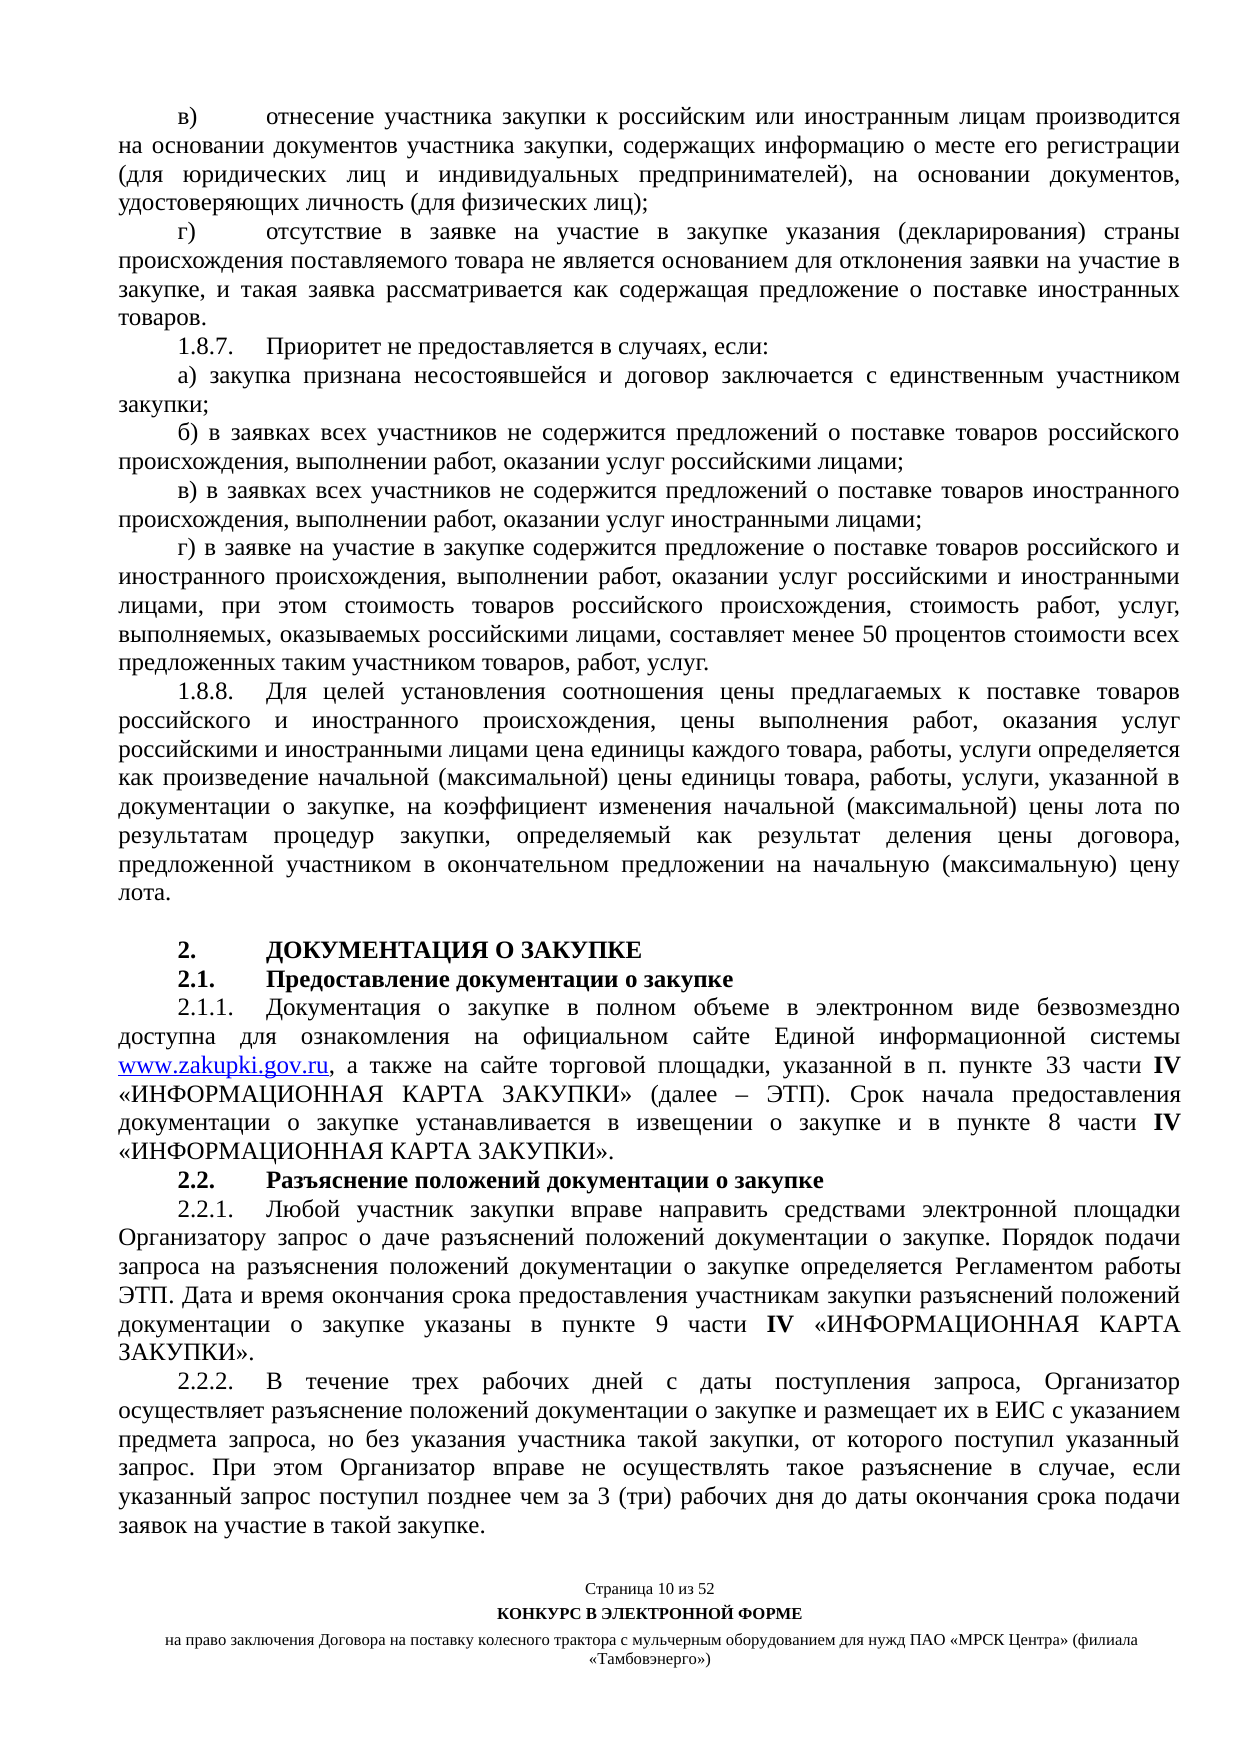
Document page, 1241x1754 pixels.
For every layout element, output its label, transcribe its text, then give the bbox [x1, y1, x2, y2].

subtitle Предоставление документации о закупке [118, 964, 1181, 992]
list г) в заявке на участие в закупке содержится предложение о поставке товаров российского и иностранного происхождения, выполнении работ, оказании услуг российскими и иностранными лицами, при этом стоимость товаров российского происхождения, стоимость работ, услуг, выполняемых, оказываемых российскими лицами, составляет менее 50 процентов стоимости всех предложенных таким участником товаров, работ, услуг. [118, 532, 1181, 676]
list а) закупка признана несостоявшейся и договор заключается с единственным участником закупки; [118, 360, 1181, 417]
subtitle Любой участник закупки вправе направить средствами электронной площадки Организатору запрос о даче разъяснений положений документации о закупке. Порядок подачи запроса на разъяснения положений документации о закупке определяется Регламентом работы ЭТП. Дата и время окончания срока предоставления участникам закупки разъяснений положений документации о закупке указаны в пункте 9 части IV «ИНФОРМАЦИОННАЯ КАРТА ЗАКУПКИ». [118, 1194, 1181, 1366]
subtitle Разъяснение положений документации о закупке [118, 1165, 1181, 1194]
list в) в заявках всех участников не содержится предложений о поставке товаров иностранного происхождения, выполнении работ, оказании услуг иностранными лицами; [118, 475, 1181, 532]
list отсутствие в заявке на участие в закупке указания (декларирования) страны происхождения поставляемого товара не является основанием для отклонения заявки на участие в закупке, и такая заявка рассматривается как содержащая предложение о поставке иностранных товаров. [118, 216, 1181, 331]
subtitle Для целей установления соотношения цены предлагаемых к поставке товаров российского и иностранного происхождения, цены выполнения работ, оказания услуг российскими и иностранными лицами цена единицы каждого товара, работы, услуги определяется как произведение начальной (максимальной) цены единицы товара, работы, услуги, указанной в документации о закупке, на коэффициент изменения начальной (максимальной) цены лота по результатам процедур закупки, определяемый как результат деления цены договора, предложенной участником в окончательном предложении на начальную (максимальную) цену лота. [118, 676, 1181, 906]
list отнесение участника закупки к российским или иностранным лицам производится на основании документов участника закупки, содержащих информацию о месте его регистрации (для юридических лиц и индивидуальных предпринимателей), на основании документов, удостоверяющих личность (для физических лиц); [118, 101, 1181, 216]
list б) в заявках всех участников не содержится предложений о поставке товаров российского происхождения, выполнении работ, оказании услуг российскими лицами; [118, 417, 1181, 475]
subtitle В течение трех рабочих дней с даты поступления запроса, Организатор осуществляет разъяснение положений документации о закупке и размещает их в ЕИС с указанием предмета запроса, но без указания участника такой закупки, от которого поступил указанный запрос. При этом Организатор вправе не осуществлять такое разъяснение в случае, если указанный запрос поступил позднее чем за 3 (три) рабочих дня до даты окончания срока подачи заявок на участие в такой закупке. [118, 1366, 1181, 1539]
subtitle Приоритет не предоставляется в случаях, если: [118, 331, 1181, 360]
subtitle ДОКУМЕНТАЦИЯ О ЗАКУПКЕ [118, 935, 1181, 964]
subtitle Документация о закупке в полном объеме в электронном виде безвозмездно доступна для ознакомления на официальном сайте Единой информационной системы www.zakupki.gov.ru, а также на сайте торговой площадки, указанной в п. пункте 33 части IV «ИНФОРМАЦИОННАЯ КАРТА ЗАКУПКИ» (далее – ЭТП). Срок начала предоставления документации о закупке устанавливается в извещении о закупке и в пункте 8 части IV «ИНФОРМАЦИОННАЯ КАРТА ЗАКУПКИ». [118, 992, 1181, 1165]
